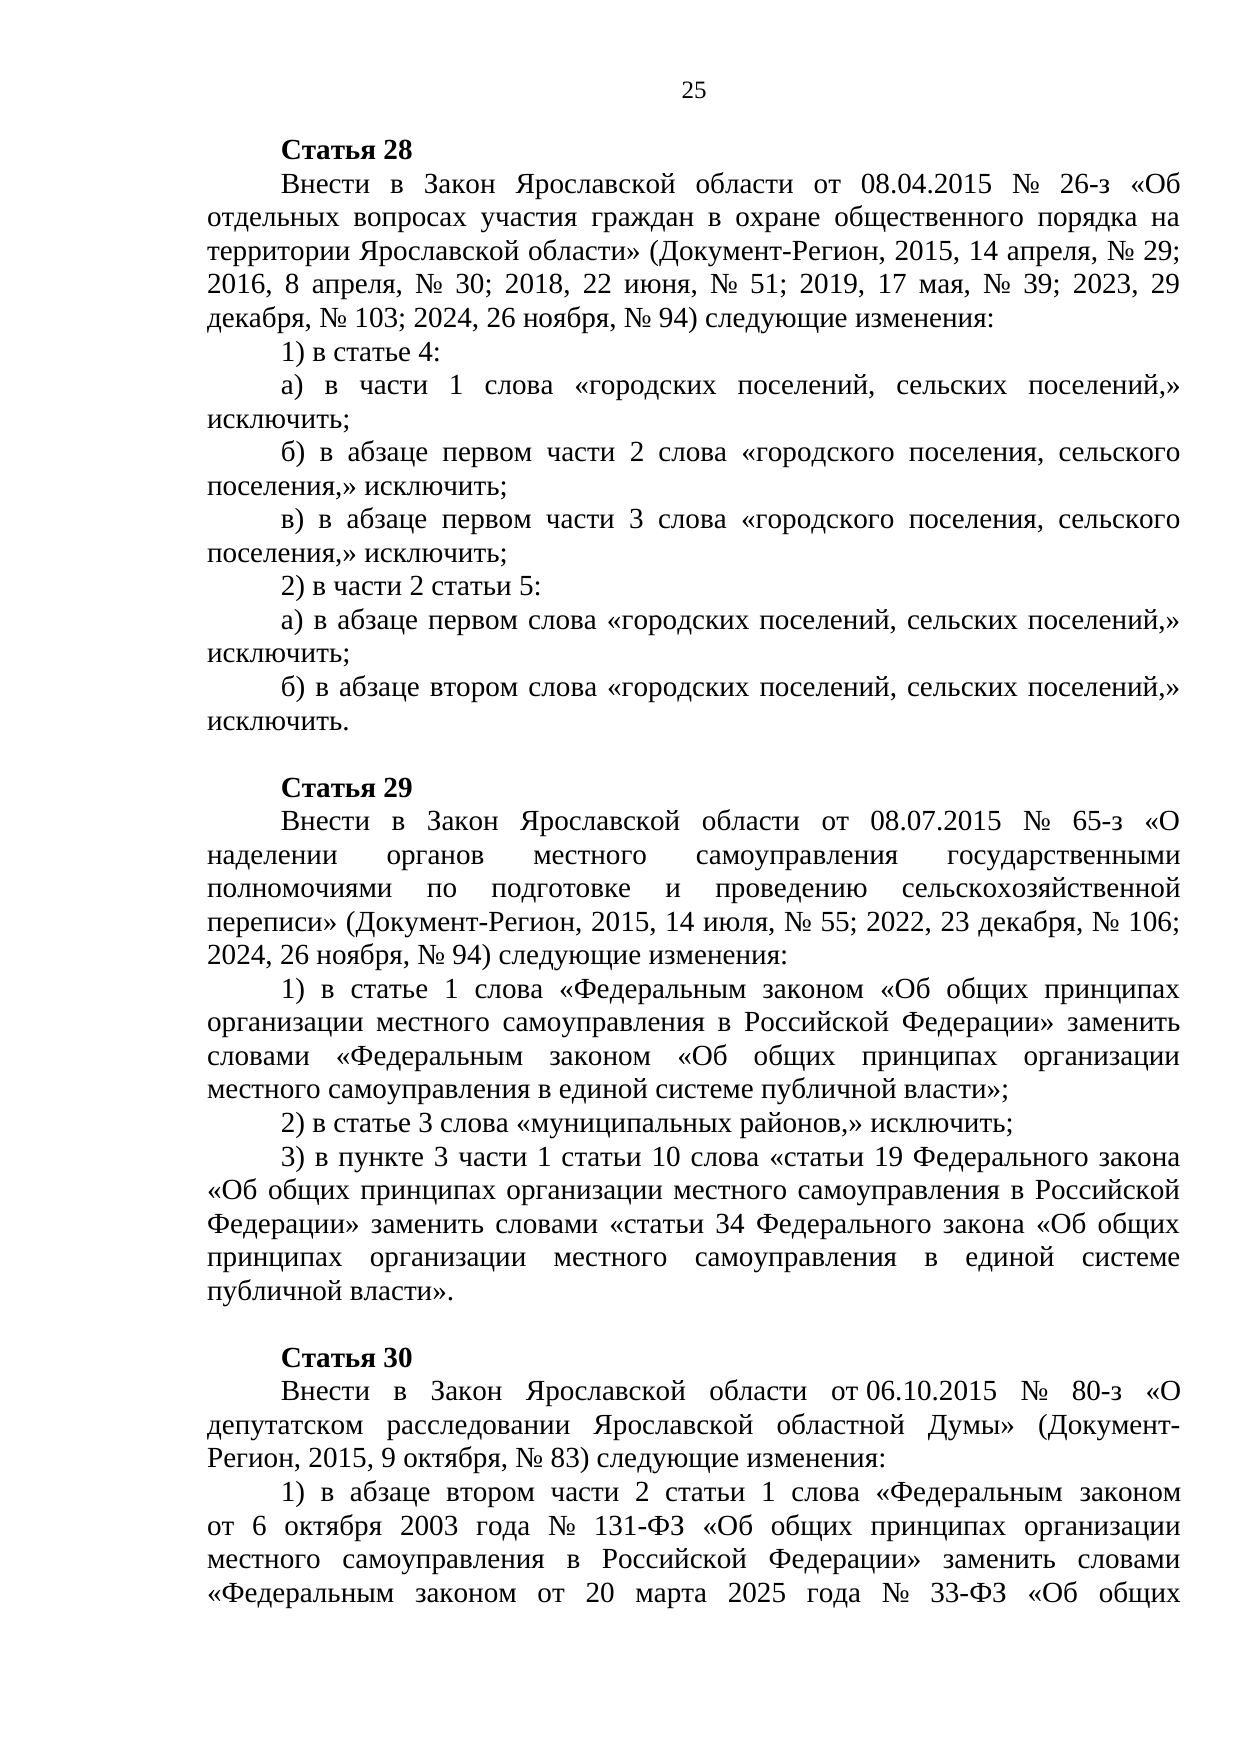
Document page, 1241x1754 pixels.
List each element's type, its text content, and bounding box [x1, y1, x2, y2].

text Внести в Закон Ярославской области от 08.04.2015 № 26-з «Об отдельных вопросах участия граждан в охране общественного порядка на территории Ярославской области» (Документ-Регион, 2015, 14 апреля, № 29; 2016, 8 апреля, № 30; 2018, 22 июня, № 51; 2019, 17 мая, № 39; 2023, 29 декабря, № 103; 2024, 26 ноября, № 94) следующие изменения: [207, 166, 1181, 334]
text в) в абзаце первом части 3 слова «городского поселения, сельского поселения,» исключить; [207, 501, 1181, 568]
text Внести в Закон Ярославской области от 08.07.2015 № 65-з «О наделении органов местного самоуправления государственными полномочиями по подготовке и проведению сельскохозяйственной переписи» (Документ-Регион, 2015, 14 июля, № 55; 2022, 23 декабря, № 106; 2024, 26 ноября, № 94) следующие изменения: [207, 803, 1181, 971]
text б) в абзаце втором слова «городских поселений, сельских поселений,» исключить. [207, 669, 1181, 736]
text 3) в пункте 3 части 1 статьи 10 слова «статьи 19 Федерального закона «Об общих принципах организации местного самоуправления в Российской Федерации» заменить словами «статьи 34 Федерального закона «Об общих принципах организации местного самоуправления в единой системе публичной власти». [207, 1139, 1181, 1306]
text Статья 28 [207, 132, 1181, 166]
text б) в абзаце первом части 2 слова «городского поселения, сельского поселения,» исключить; [207, 434, 1181, 501]
text Внести в Закон Ярославской области от 06.10.2015 № 80-з «О депутатском расследовании Ярославской областной Думы» (Документ-Регион, 2015, 9 октября, № 83) следующие изменения: [207, 1373, 1181, 1474]
text 1) в статье 4: [207, 334, 1181, 367]
text Статья 30 [207, 1340, 1181, 1373]
text Статья 29 [207, 770, 1181, 803]
text 2) в части 2 статьи 5: [207, 568, 1181, 602]
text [207, 1474, 1181, 1608]
text а) в части 1 слова «городских поселений, сельских поселений,» исключить; [207, 367, 1181, 434]
text а) в абзаце первом слова «городских поселений, сельских поселений,» исключить; [207, 602, 1181, 669]
text 2) в статье 3 слова «муниципальных районов,» исключить; [207, 1105, 1181, 1139]
text 1) в статье 1 слова «Федеральным законом «Об общих принципах организации местного самоуправления в Российской Федерации» заменить словами «Федеральным законом «Об общих принципах организации местного самоуправления в единой системе публичной власти»; [207, 971, 1181, 1105]
